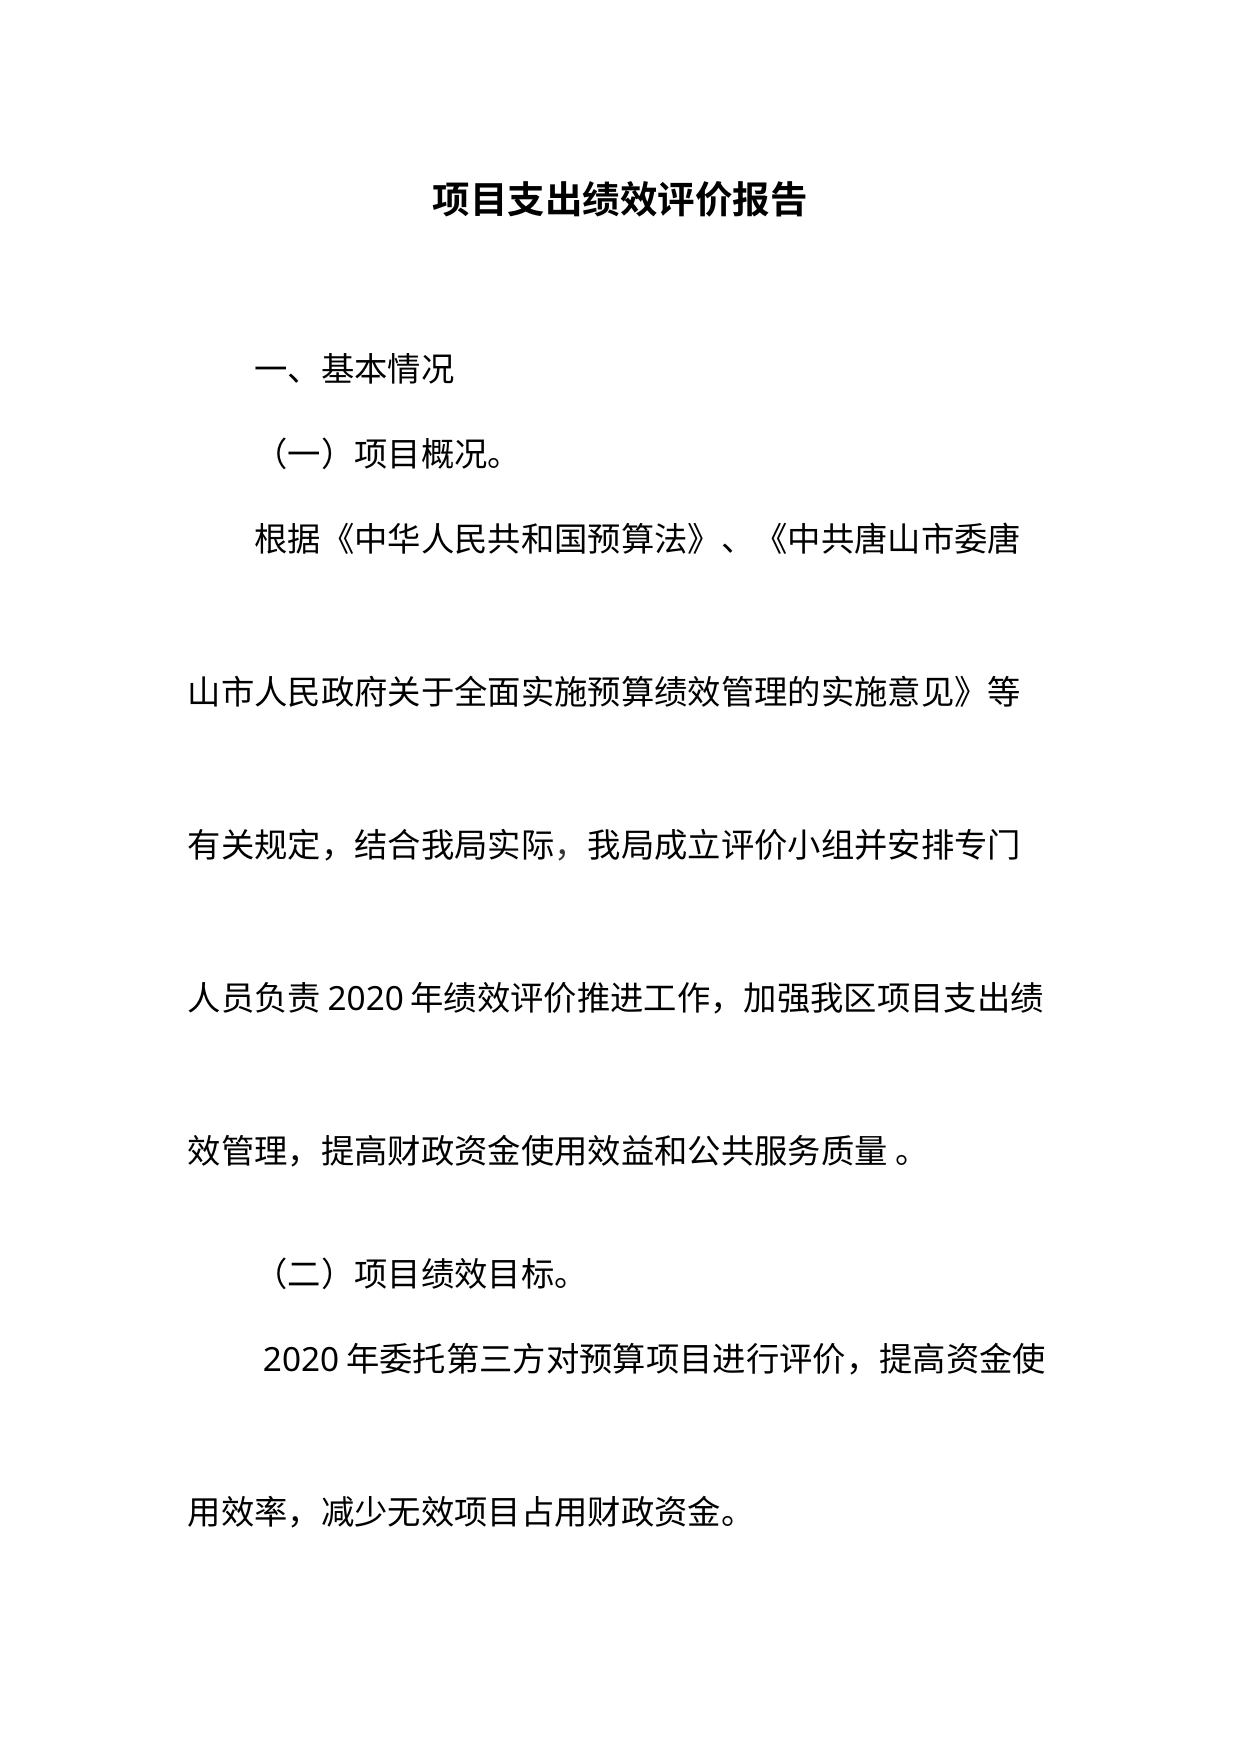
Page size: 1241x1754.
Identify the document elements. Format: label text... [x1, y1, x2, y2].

text 项目支出绩效评价报告 [187, 154, 1053, 239]
list 项目绩效目标。 [187, 1230, 1053, 1315]
text （一）项目概况。 [187, 409, 1053, 494]
text 一、基本情况 [187, 324, 1053, 409]
text 根据《中华人民共和国预算法》、《中共唐山市委唐山市人民政府关于全面实施预算绩效管理的实施意见》等有关规定，结合我局实际，我局成立评价小组并安排专门人员负责2020年绩效评价推进工作，加强我区项目支出绩效管理，提高财政资金使用效益和公共服务质量 。 [187, 494, 1053, 1191]
text 2020年委托第三方对预算项目进行评价，提高资金使用效率，减少无效项目占用财政资金。 [187, 1315, 1053, 1553]
